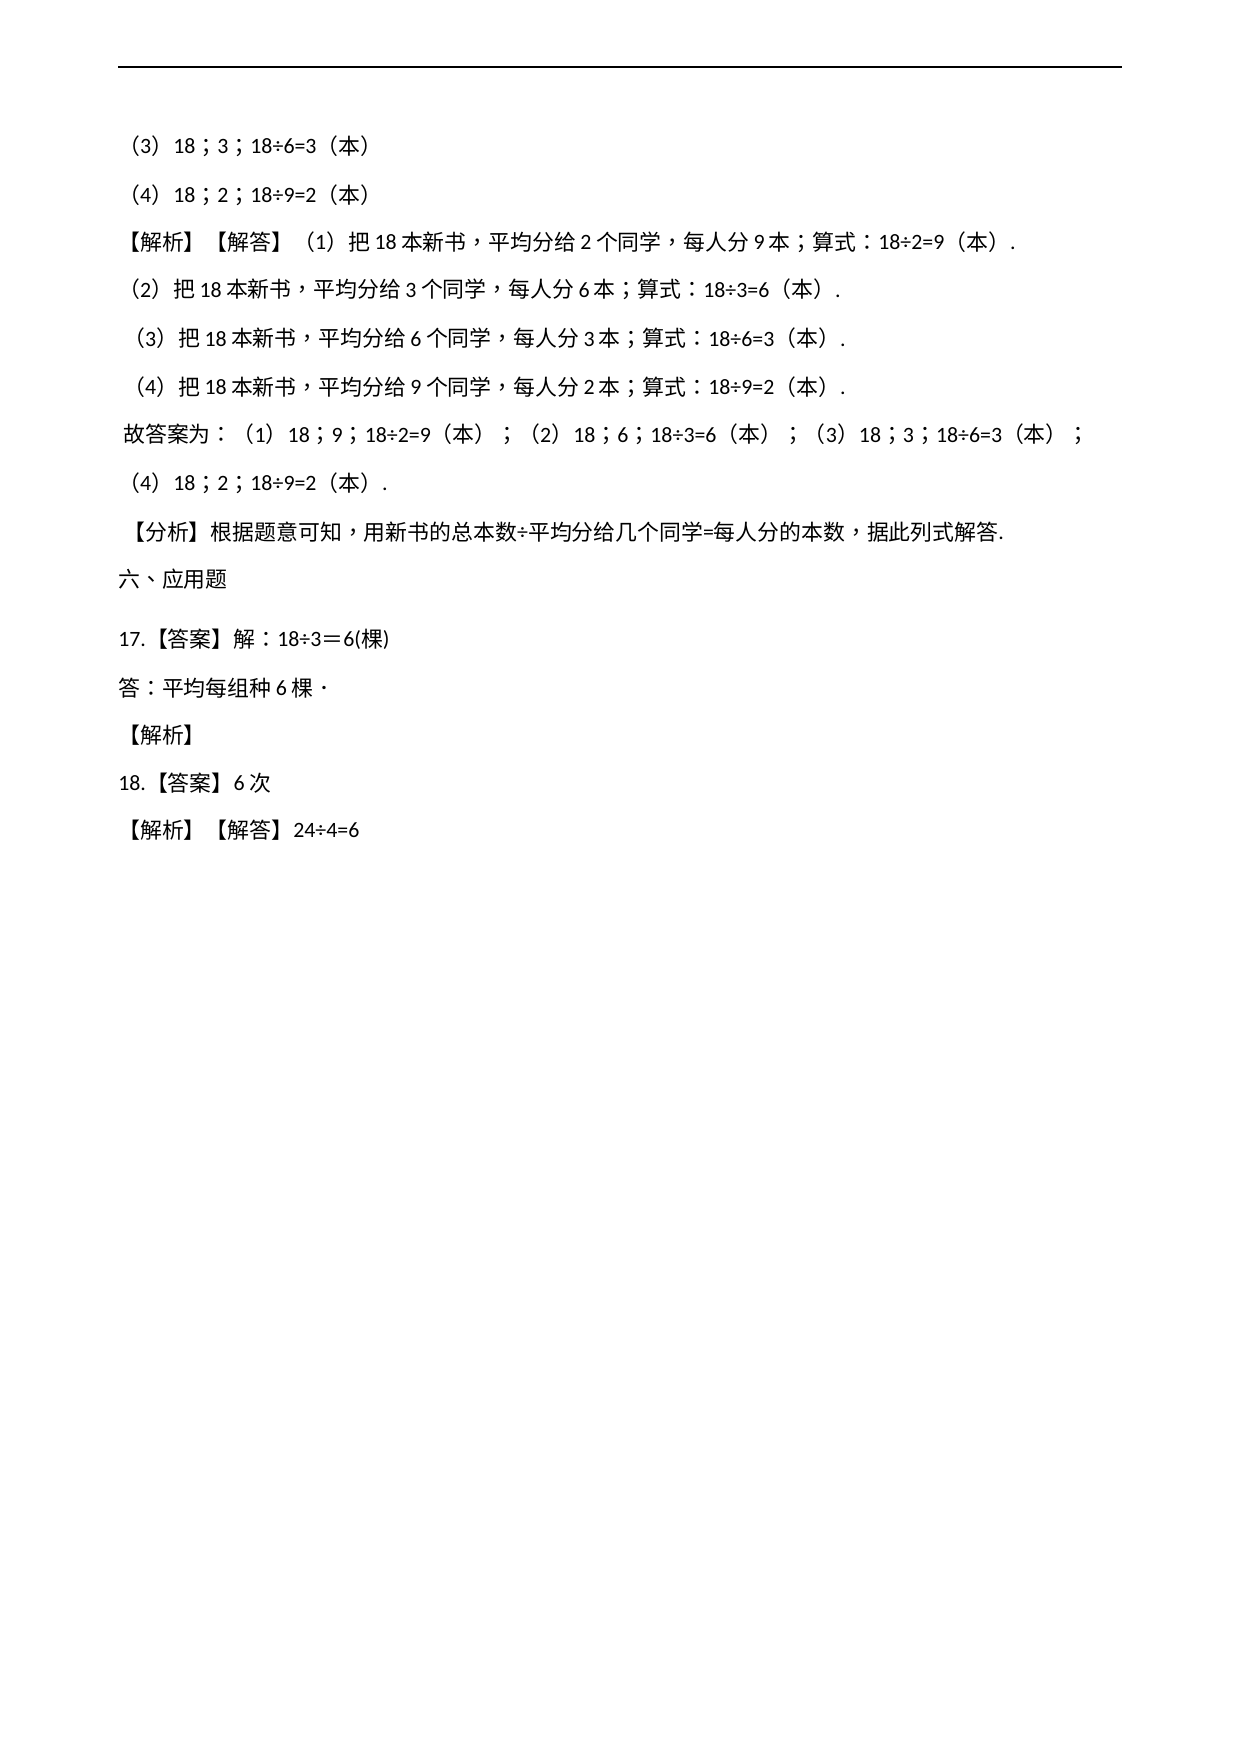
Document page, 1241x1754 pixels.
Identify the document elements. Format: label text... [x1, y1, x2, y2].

text 【解析】 [118, 719, 1122, 751]
text 故答案为：（1）18；9；18÷2=9（本）；（2）18；6；18÷3=6（本）；（3）18；3；18÷6=3（本）；（4）18；2；18÷9=2（本）. 【分析】根据题意可知，用新书的总本数÷平均分给几个同学=每人分的本数，据此列式解答. [118, 418, 1122, 548]
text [118, 129, 1122, 211]
text 18.【答案】6次 [118, 766, 1122, 799]
text （2）把18本新书，平均分给3个同学，每人分6本；算式：18÷3=6（本）. （3）把18本新书，平均分给6个同学，每人分3本；算式：18÷6=3（本）. （4）把18本新书，平均分给9个同学，每人分2本；算式：18÷9=2（本）. [118, 273, 1122, 403]
text 六、应用题 [118, 563, 1122, 595]
text 17.【答案】解：18÷3＝6(棵) 答：平均每组种6棵． [118, 623, 1122, 704]
text 【解析】【解答】24÷4=6 [118, 814, 1122, 846]
text 【解析】【解答】（1）把18本新书，平均分给2个同学，每人分9本；算式：18÷2=9（本）. [118, 226, 1122, 258]
